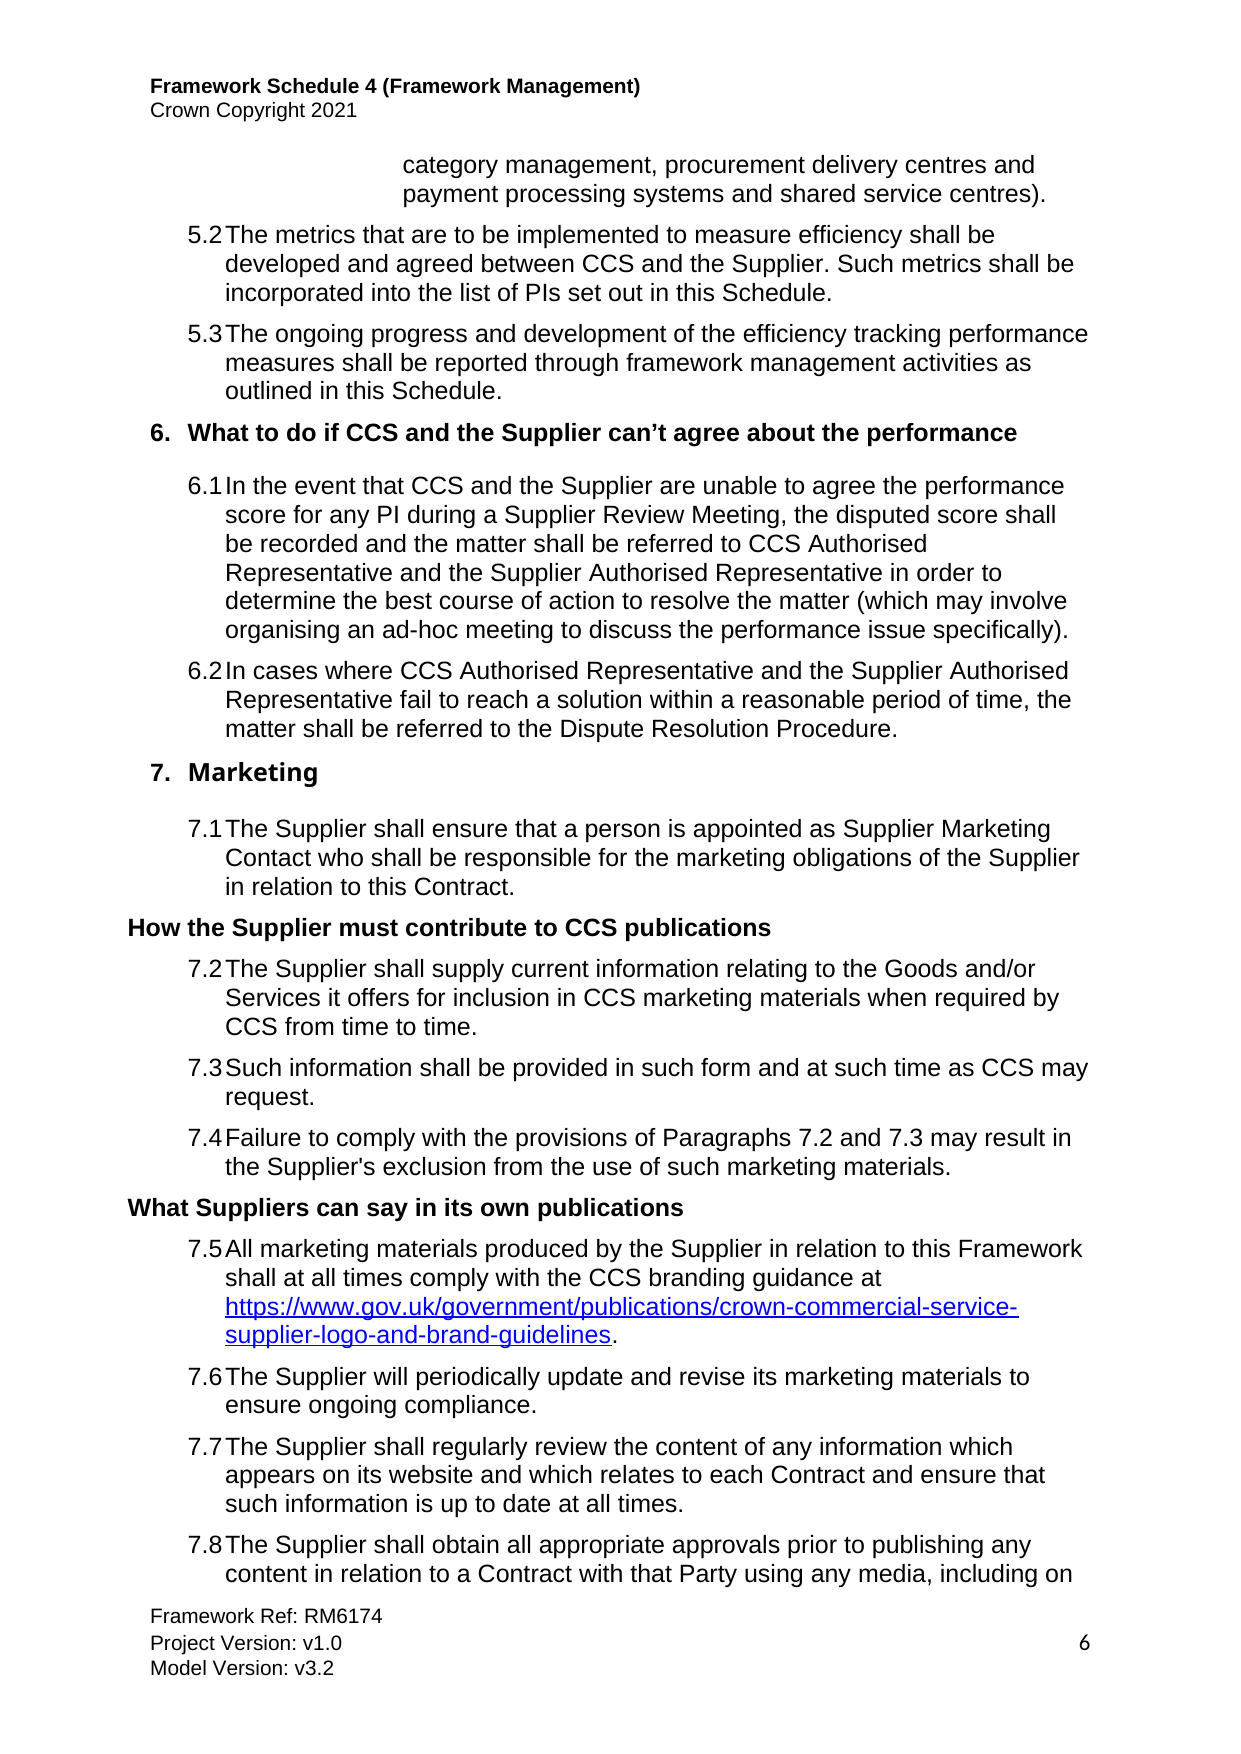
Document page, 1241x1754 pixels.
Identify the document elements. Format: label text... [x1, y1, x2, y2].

list What to do if CCS and the Supplier can’t agree about the performance [150, 417, 1090, 446]
list Failure to comply with the provisions of Paragraphs 7.2 and 7.3 may result in the Supplier's exclusion from the use of such marketing materials. [187, 1123, 1090, 1180]
list The Supplier shall supply current information relating to the Goods and/or Services it offers for inclusion in CCS marketing materials when required by CCS from time to time. [187, 954, 1090, 1040]
list The Supplier will periodically update and revise its marketing materials to ensure ongoing compliance. [187, 1362, 1090, 1419]
list The metrics that are to be implemented to measure efficiency shall be developed and agreed between CCS and the Supplier. Such metrics shall be incorporated into the list of PIs set out in this Schedule. [187, 220, 1090, 306]
list Such information shall be provided in such form and at such time as CCS may request. [187, 1053, 1090, 1110]
text What Suppliers can say in its own publications [127, 1193, 1090, 1222]
list The ongoing progress and development of the efficiency tracking performance measures shall be reported through framework management activities as outlined in this Schedule. [187, 319, 1090, 405]
list The Supplier shall ensure that a person is appointed as Supplier Marketing Contact who shall be responsible for the marketing obligations of the Supplier in relation to this Contract. [187, 814, 1090, 900]
list The Supplier shall regularly review the content of any information which appears on its website and which relates to each Contract and ensure that such information is up to date at all times. [187, 1432, 1090, 1518]
list All marketing materials produced by the Supplier in relation to this Framework shall at all times comply with the CCS branding guidance at https://www.gov.uk/government/publications/crown-commercial-service-supplier-logo-and-brand-guidelines. [187, 1234, 1090, 1349]
list In cases where CCS Authorised Representative and the Supplier Authorised Representative fail to reach a solution within a reasonable period of time, the matter shall be referred to the Dispute Resolution Procedure. [187, 656, 1090, 742]
text How the Supplier must contribute to CCS publications [127, 913, 1090, 942]
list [187, 1530, 1090, 1588]
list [327, 150, 1090, 207]
list In the event that CCS and the Supplier are unable to agree the performance score for any PI during a Supplier Review Meeting, the disputed score shall be recorded and the matter shall be referred to CCS Authorised Representative and the Supplier Authorised Representative in order to determine the best course of action to resolve the matter (which may involve organising an ad-hoc meeting to discuss the performance issue specifically). [187, 471, 1090, 644]
list Marketing [150, 755, 1090, 789]
